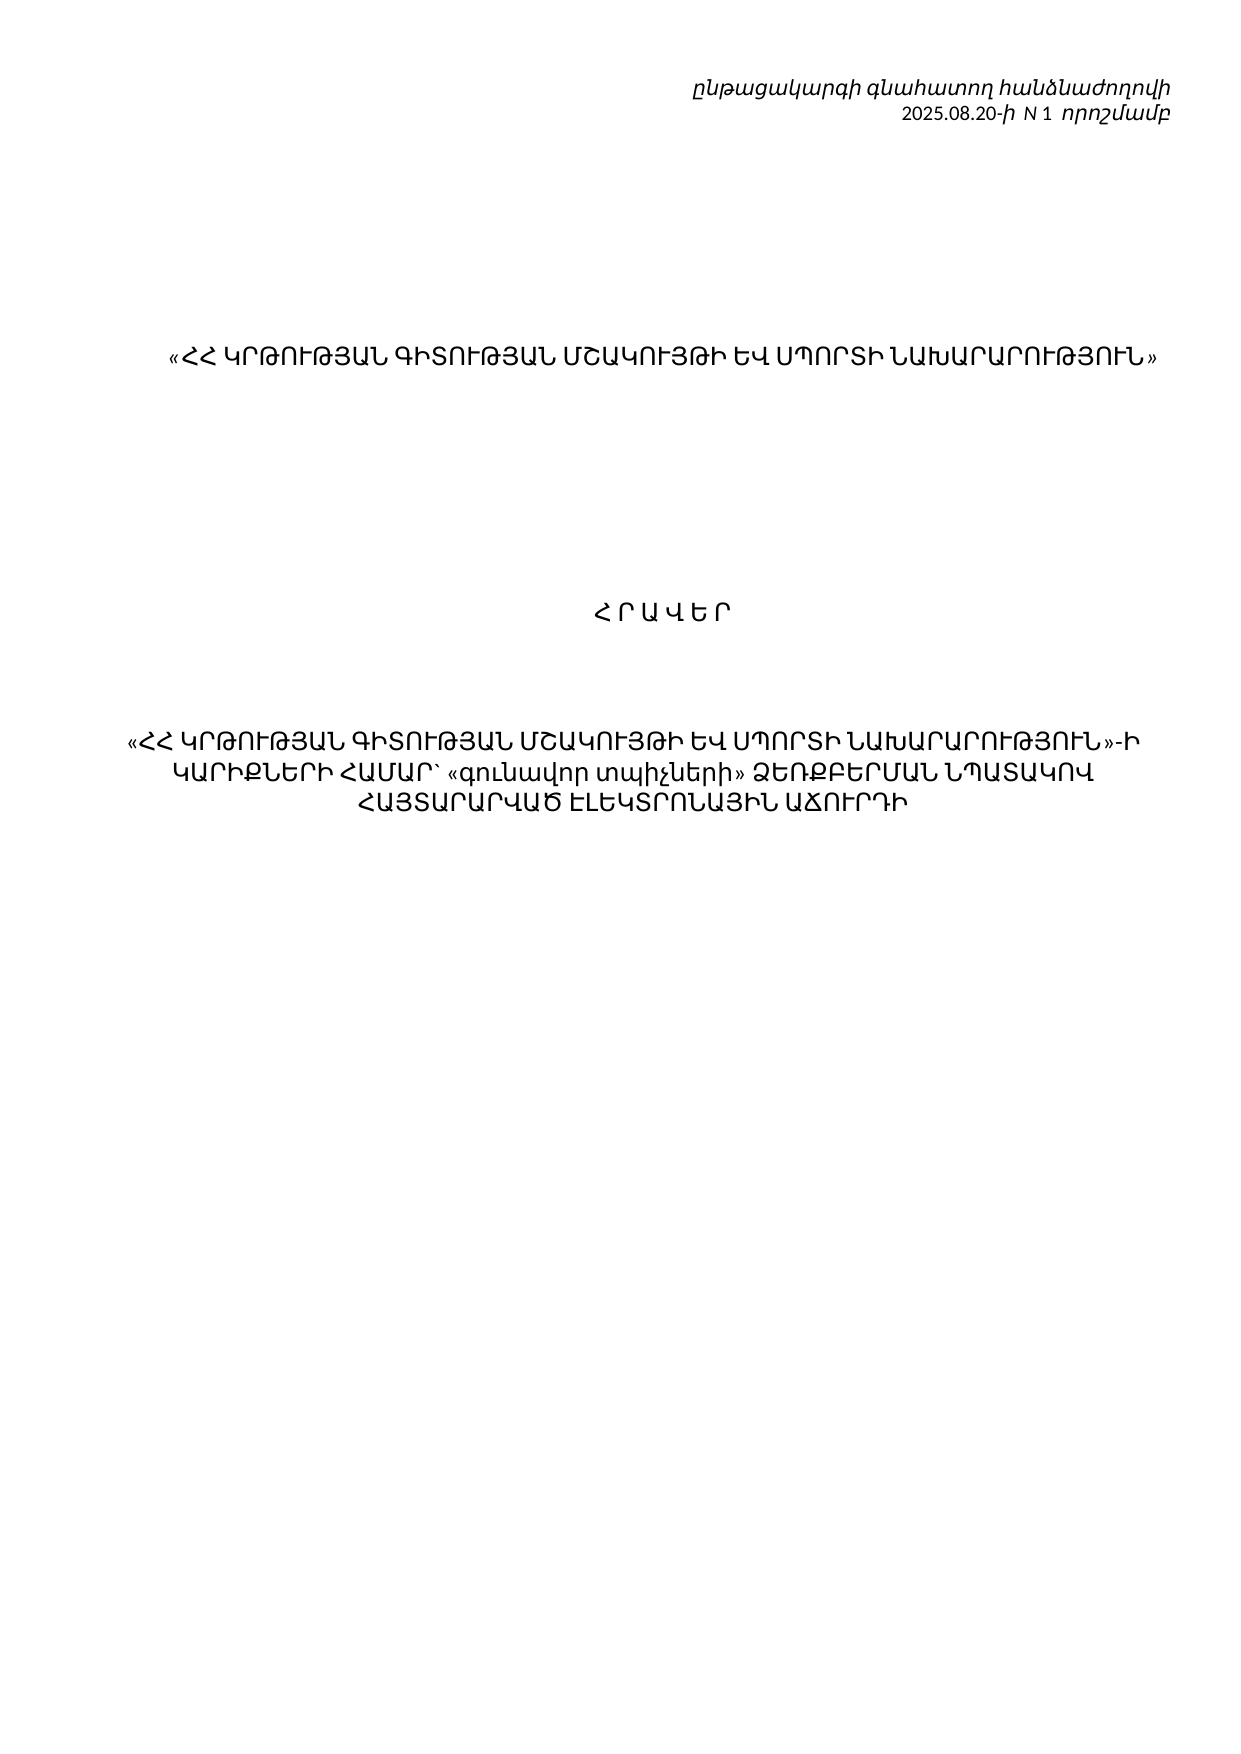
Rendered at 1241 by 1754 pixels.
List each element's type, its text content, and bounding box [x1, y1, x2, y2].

text Հ Ր Ա Վ Ե Ր [94, 597, 1172, 628]
text ընթացակարգի գնահատող հանձնաժողովի [94, 75, 1171, 100]
text 2025.08.20 -ի N 1 որոշմամբ [94, 100, 1171, 126]
text « ՀՀ ԿՐԹՈՒԹՅԱՆ ԳԻՏՈՒԹՅԱՆ ՄՇԱԿՈՒՅԹԻ ԵՎ ՍՊՈՐՏԻ ՆԱԽԱՐԱՐՈՒԹՅՈՒՆ» [94, 341, 1172, 371]
text «ՀՀ ԿՐԹՈՒԹՅԱՆ ԳԻՏՈՒԹՅԱՆ ՄՇԱԿՈՒՅԹԻ ԵՎ ՍՊՈՐՏԻ ՆԱԽԱՐԱՐՈՒԹՅՈՒՆ»-Ի ԿԱՐԻՔՆԵՐԻ ՀԱՄԱՐ` «գունավոր տպիչների» ՁԵՌՔԲԵՐՄԱՆ ՆՊԱՏԱԿՈՎ ՀԱՅՏԱՐԱՐՎԱԾ ԷԼԵԿՏՐՈՆԱՅԻՆ ԱՃՈՒՐԴԻ [94, 726, 1172, 818]
